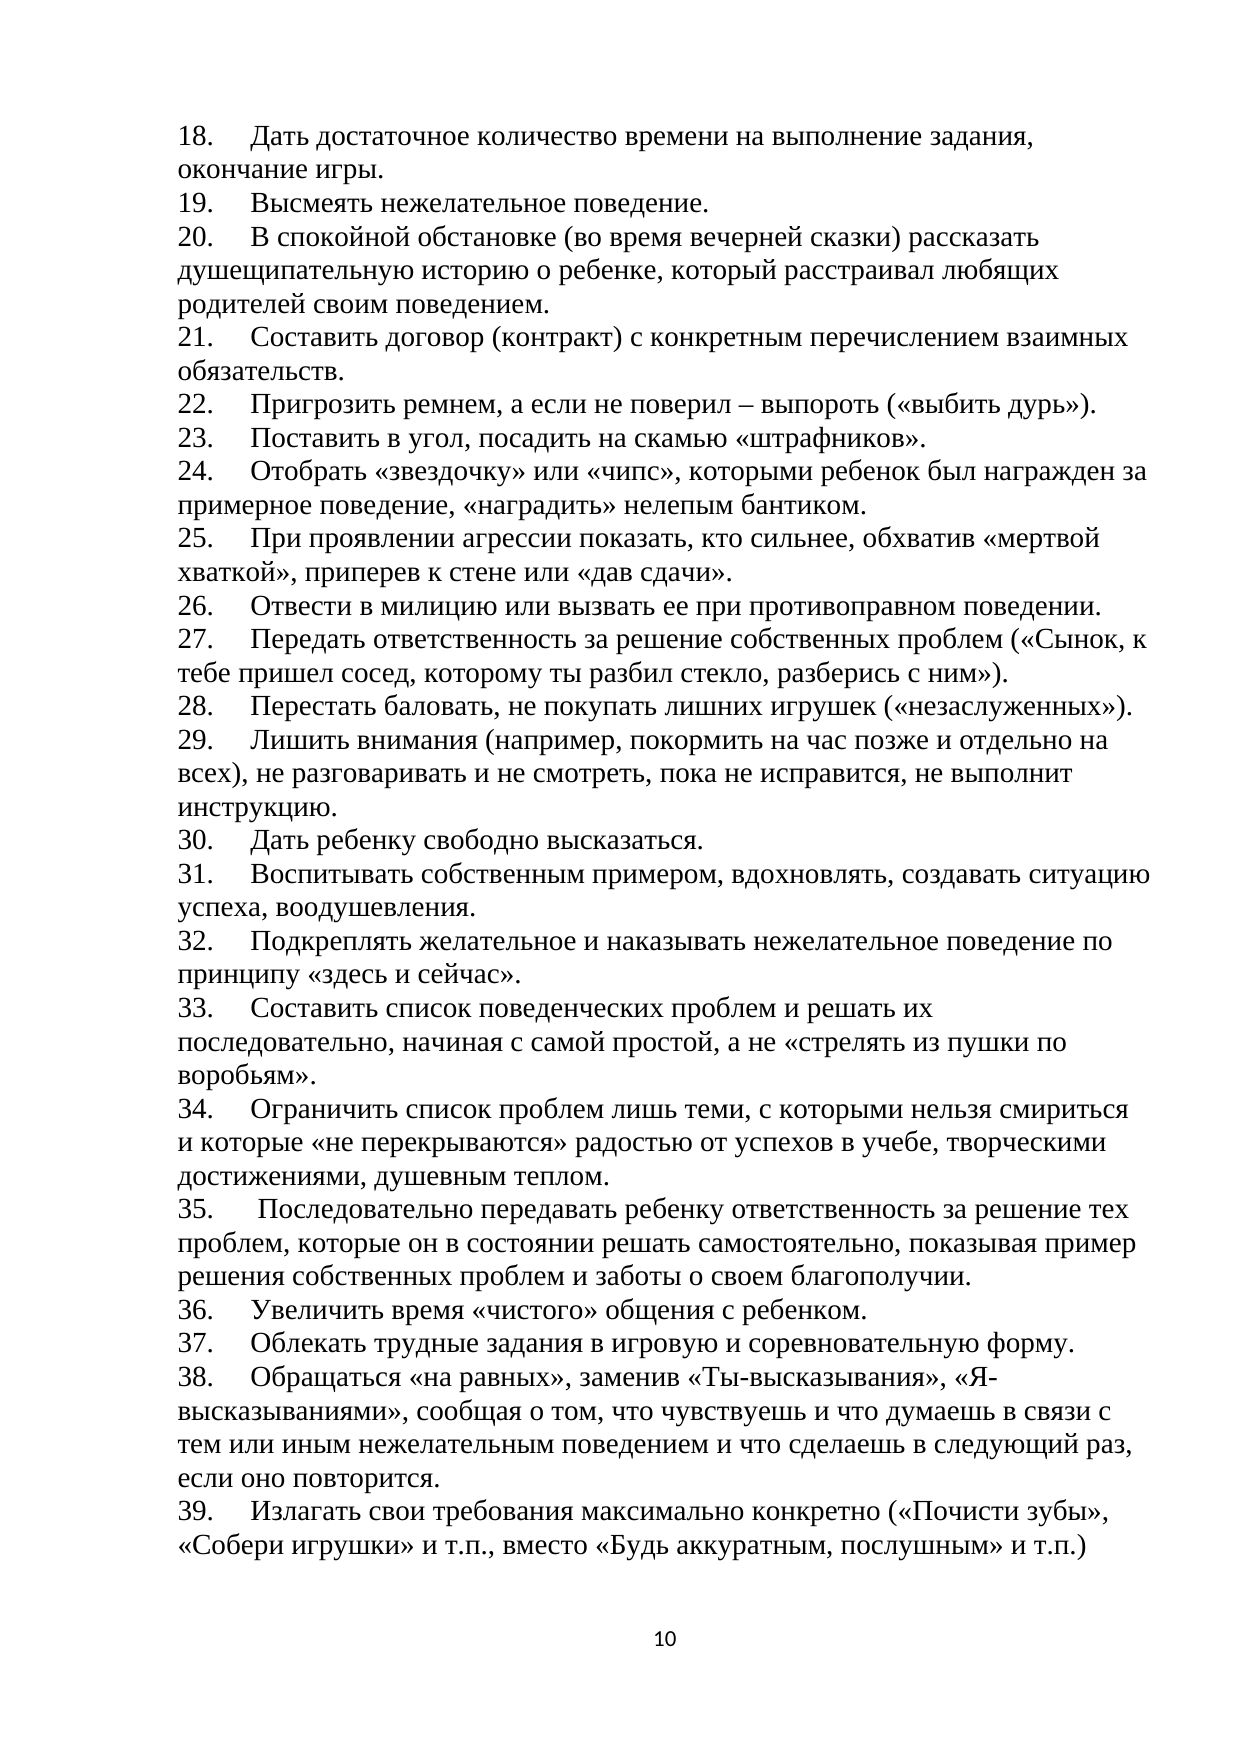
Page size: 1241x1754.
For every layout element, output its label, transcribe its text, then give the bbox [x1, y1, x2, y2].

text 24. Отобрать «звездочку» или «чипс», которыми ребенок был награжден за примерное поведение, «наградить» нелепым бантиком. [177, 453, 1152, 521]
text 29. Лишить внимания (например, покормить на час позже и отдельно на всех), не разговаривать и не смотреть, пока не исправится, не выполнит инструкцию. [177, 722, 1152, 822]
text 33. Составить список поведенческих проблем и решать их последовательно, начиная с самой простой, а не «стрелять из пушки по воробьям». [177, 990, 1152, 1091]
text 36. Увеличить время «чистого» общения с ребенком. [177, 1292, 1152, 1326]
text 30. Дать ребенку свободно высказаться. [177, 822, 1152, 856]
text 23. Поставить в угол, посадить на скамью «штрафников». [177, 420, 1152, 453]
text 27. Передать ответственность за решение собственных проблем («Сынок, к тебе пришел сосед, которому ты разбил стекло, разберись с ним»). [177, 621, 1152, 688]
text 18. Дать достаточное количество времени на выполнение задания, окончание игры. [177, 118, 1152, 185]
text 20. В спокойной обстановке (во время вечерней сказки) рассказать душещипательную историю о ребенке, который расстраивал любящих родителей своим поведением. [177, 219, 1152, 319]
text 35. Последовательно передавать ребенку ответственность за решение тех проблем, которые он в состоянии решать самостоятельно, показывая пример решения собственных проблем и заботы о своем благополучии. [177, 1191, 1152, 1292]
text 25. При проявлении агрессии показать, кто сильнее, обхватив «мертвой хваткой», приперев к стене или «дав сдачи». [177, 521, 1152, 588]
text 37. Облекать трудные задания в игровую и соревновательную форму. [177, 1326, 1152, 1359]
text 22. Пригрозить ремнем, а если не поверил – выпороть («выбить дурь»). [177, 386, 1152, 420]
text 21. Составить договор (контракт) с конкретным перечислением взаимных обязательств. [177, 319, 1152, 386]
text 39. Излагать свои требования максимально конкретно («Почисти зубы», «Собери игрушки» и т.п., вместо «Будь аккуратным, послушным» и т.п.) [177, 1493, 1152, 1560]
text 32. Подкреплять желательное и наказывать нежелательное поведение по принципу «здесь и сейчас». [177, 923, 1152, 990]
text 31. Воспитывать собственным примером, вдохновлять, создавать ситуацию успеха, воодушевления. [177, 856, 1152, 923]
text 19. Высмеять нежелательное поведение. [177, 185, 1152, 219]
text 26. Отвести в милицию или вызвать ее при противоправном поведении. [177, 588, 1152, 621]
text 38. Обращаться «на равных», заменив «Ты-высказывания», «Я-высказываниями», сообщая о том, что чувствуешь и что думаешь в связи с тем или иным нежелательным поведением и что сделаешь в следующий раз, если оно повторится. [177, 1359, 1152, 1493]
text 28. Перестать баловать, не покупать лишних игрушек («незаслуженных»). [177, 688, 1152, 722]
text 34. Ограничить список проблем лишь теми, с которыми нельзя смириться и которые «не перекрываются» радостью от успехов в учебе, творческими достижениями, душевным теплом. [177, 1091, 1152, 1191]
